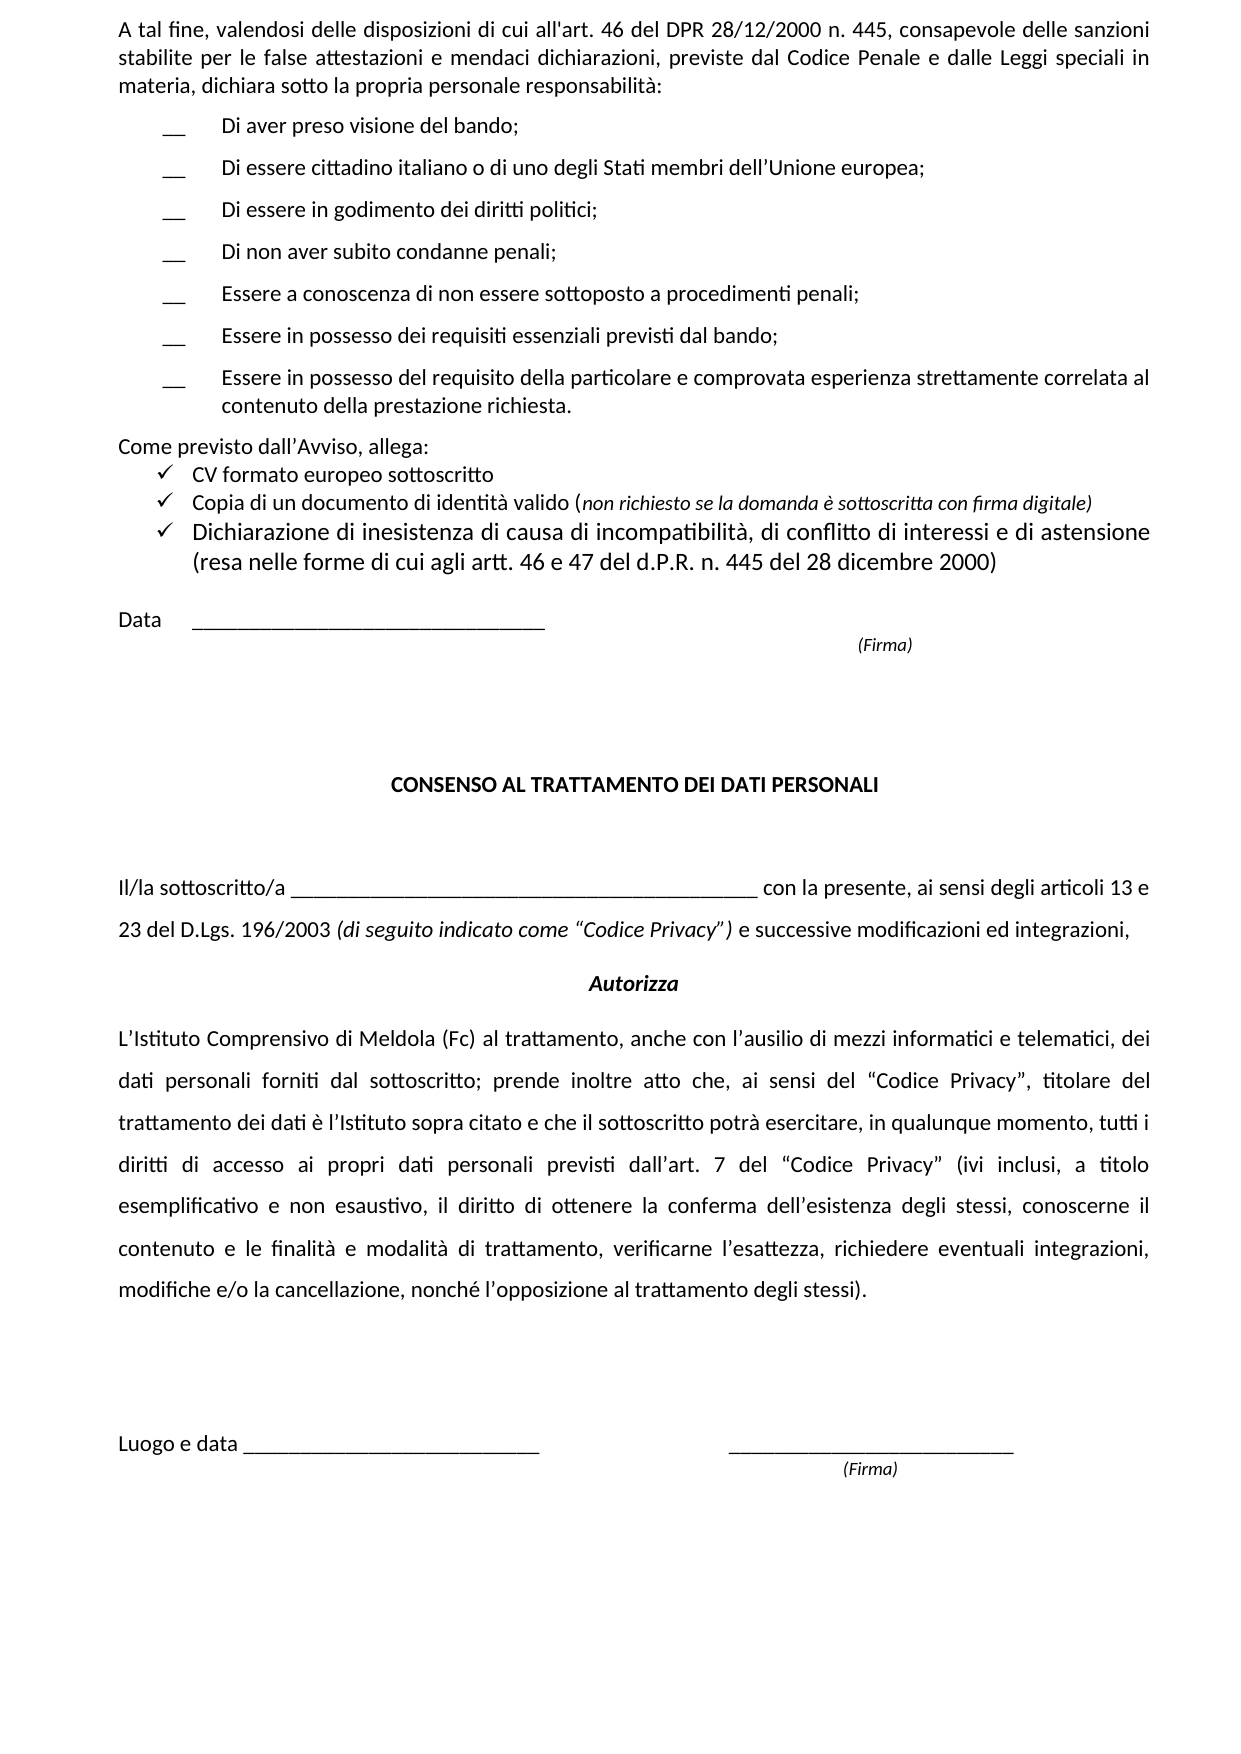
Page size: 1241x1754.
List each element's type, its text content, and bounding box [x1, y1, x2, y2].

text (Firma) [148, 633, 1152, 656]
text CONSENSO AL TRATTAMENTO DEI DATI PERSONALI [118, 770, 1152, 798]
text __ Di aver preso visione del bando; [162, 111, 1152, 139]
text L’Istituto Comprensivo di Meldola (Fc) al trattamento, anche con l’ausilio di mezzi informatici e telematici, dei dati personali forniti dal sottoscritto; prende inoltre atto che, ai sensi del “Codice Privacy”, titolare del trattamento dei dati è l’Istituto sopra citato e che il sottoscritto potrà esercitare, in qualunque momento, tutti i diritti di accesso ai propri dati personali previsti dall’art. 7 del “Codice Privacy” (ivi inclusi, a titolo esemplificativo e non esaustivo, il diritto di ottenere la conferma dell’esistenza degli stessi, conoscerne il contenuto e le finalità e modalità di trattamento, verificarne l’esattezza, richiedere eventuali integrazioni, modifiche e/o la cancellazione, nonché l’opposizione al trattamento degli stessi). [118, 1024, 1152, 1304]
text Luogo e data __________________________ _________________________ [118, 1429, 1152, 1458]
text __ Di essere cittadino italiano o di uno degli Stati membri dell’Unione europea; [162, 153, 1152, 181]
text Il/la sottoscritto/a _________________________________________ con la presente, ai sensi degli articoli 13 e 23 del D.Lgs. 196/2003 (di seguito indicato come “Codice Privacy”) e successive modificazioni ed integrazioni, [118, 873, 1152, 943]
list Copia di un documento di identità valido (non richiesto se la domanda è sottoscritta con firma digitale) [155, 488, 1152, 516]
list Dichiarazione di inesistenza di causa di incompatibilità, di conflitto di interessi e di astensione (resa nelle forme di cui agli artt. 46 e 47 del d.P.R. n. 445 del 28 dicembre 2000) [155, 516, 1152, 577]
text Autorizza [118, 969, 1152, 997]
text __ Di essere in godimento dei diritti politici; [162, 195, 1152, 223]
text A tal fine, valendosi delle disposizioni di cui all'art. 46 del DPR 28/12/2000 n. 445, consapevole delle sanzioni stabilite per le false attestazioni e mendaci dichiarazioni, previste dal Codice Penale e dalle Leggi speciali in materia, dichiara sotto la propria personale responsabilità: [118, 15, 1152, 99]
text __ Essere a conoscenza di non essere sottoposto a procedimenti penali; [162, 279, 1152, 307]
text Data _______________________________ [118, 605, 1152, 633]
list CV formato europeo sottoscritto [156, 460, 1152, 488]
text __ Essere in possesso del requisito della particolare e comprovata esperienza strettamente correlata al contenuto della prestazione richiesta. [162, 363, 1152, 419]
text (Firma) [118, 1458, 1152, 1481]
text Come previsto dall’Avviso, allega: [118, 432, 1152, 460]
text __ Di non aver subito condanne penali; [162, 237, 1152, 265]
text __ Essere in possesso dei requisiti essenziali previsti dal bando; [162, 321, 1152, 349]
